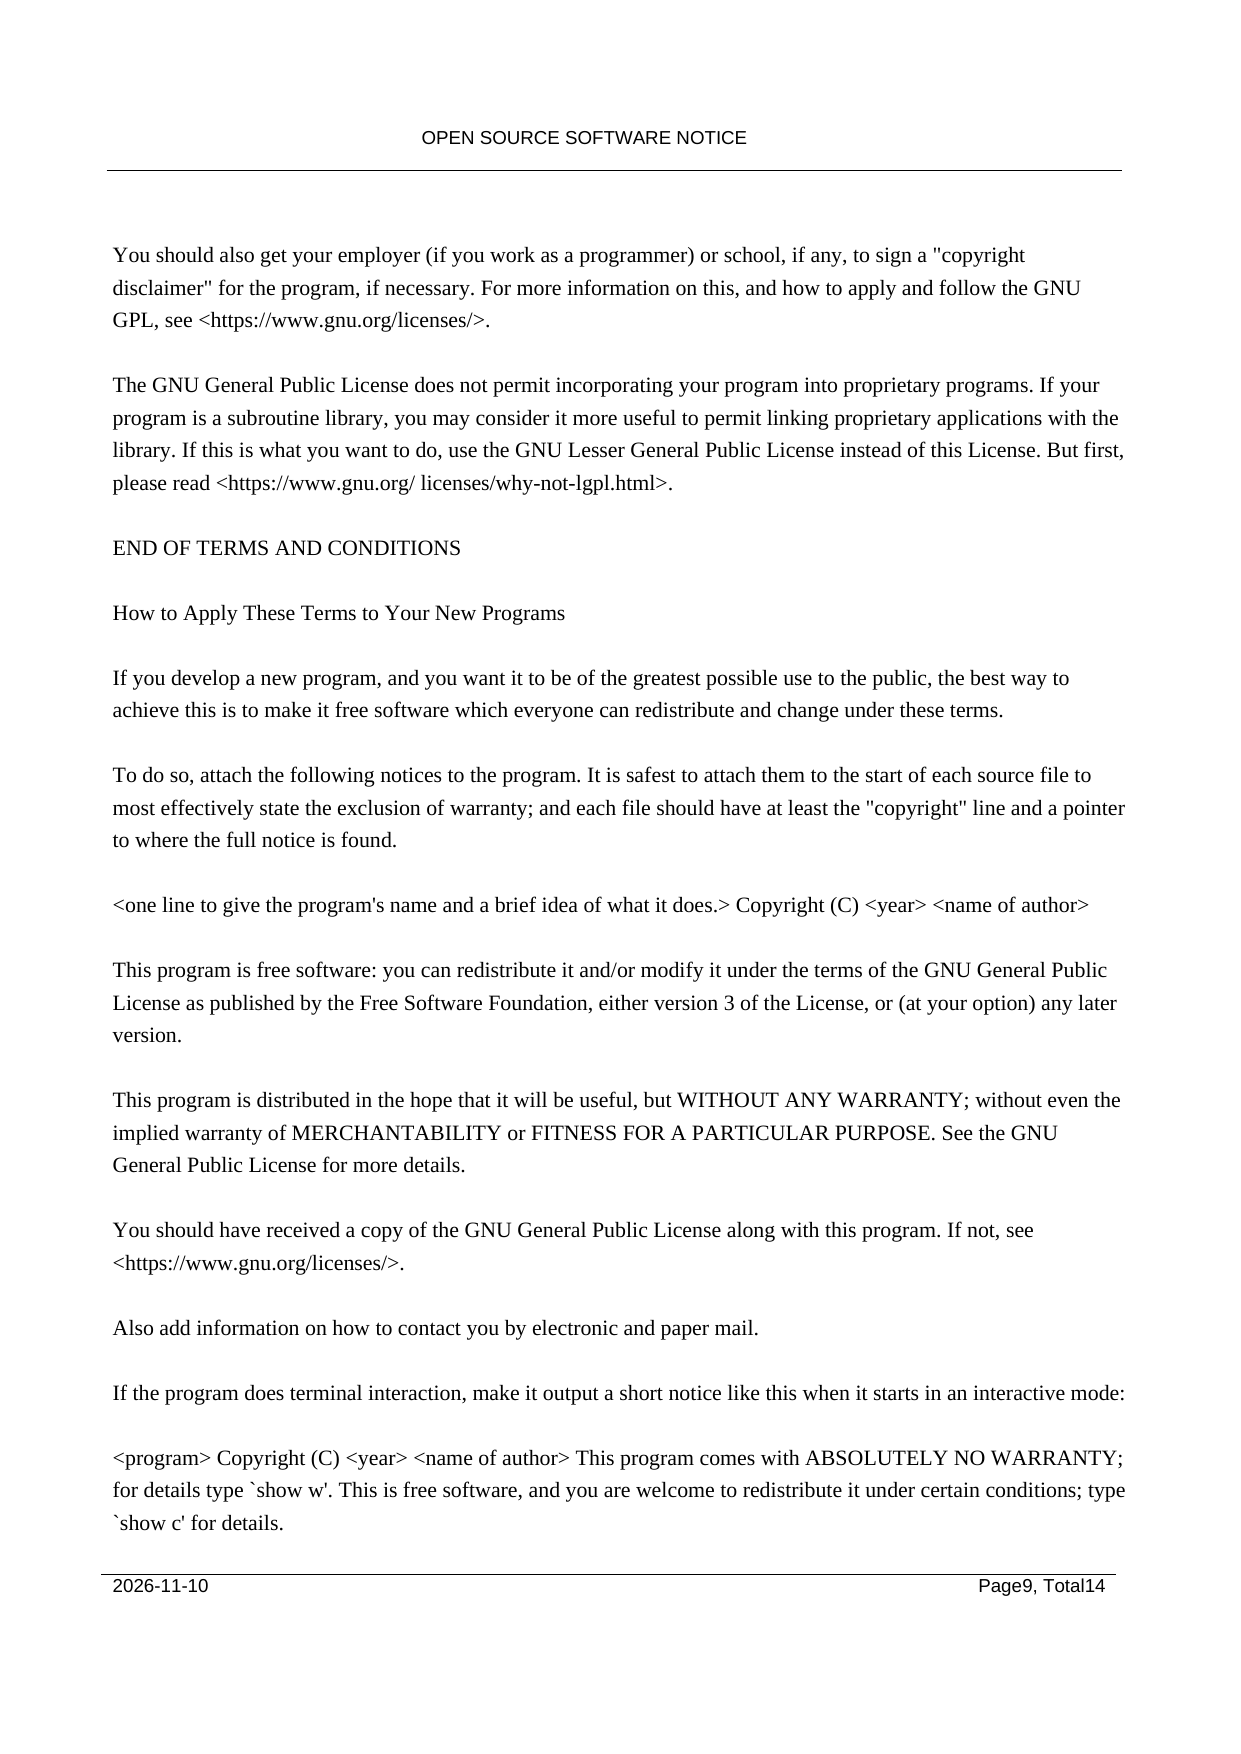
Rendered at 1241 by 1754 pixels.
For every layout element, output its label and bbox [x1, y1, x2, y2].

text [112, 206, 1128, 1539]
